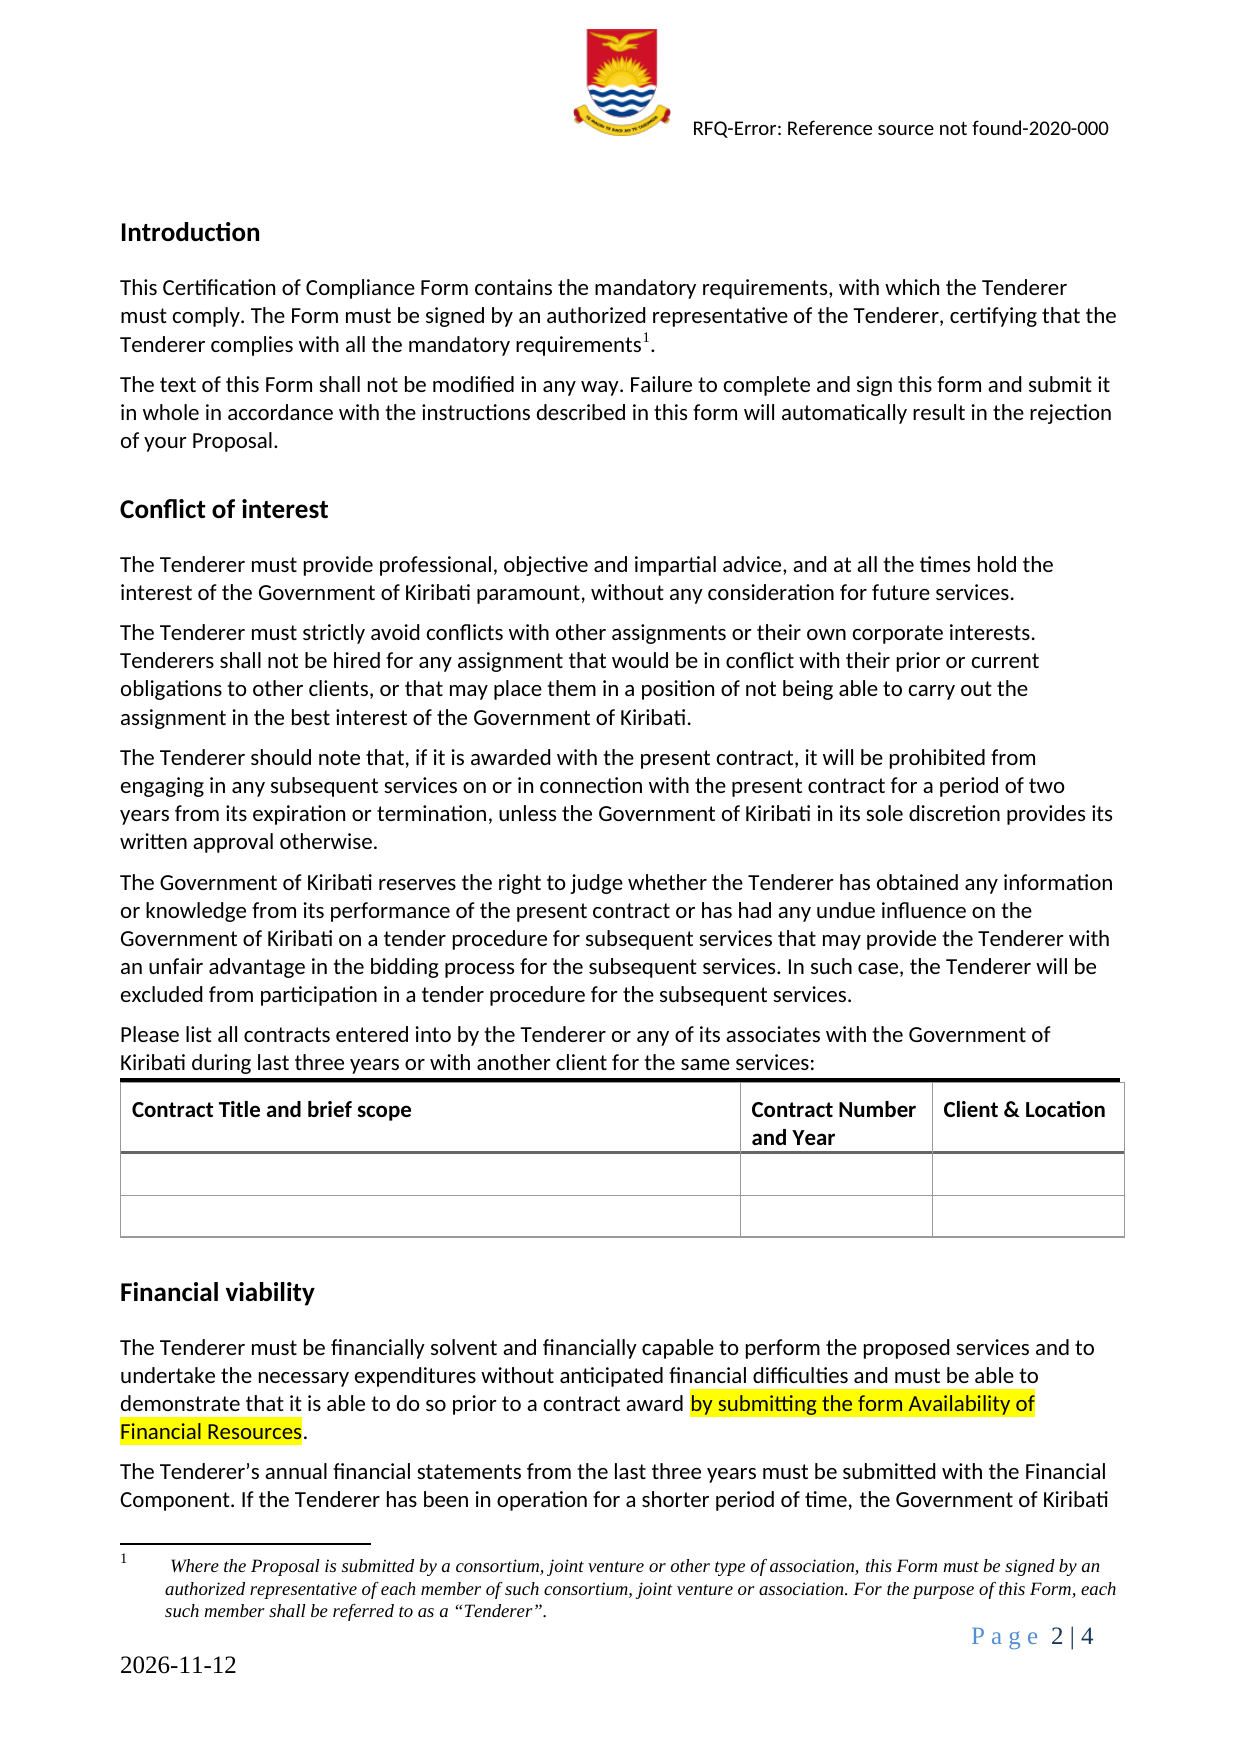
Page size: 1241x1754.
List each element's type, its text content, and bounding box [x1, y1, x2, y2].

text The Tenderer must be financially solvent and financially capable to perform the proposed services and to undertake the necessary expenditures without anticipated financial difficulties and must be able to demonstrate that it is able to do so prior to a contract award by submitting the form Availability of Financial Resources. [120, 1333, 1120, 1445]
table_header Contract Title and brief scope [121, 1083, 740, 1151]
picture [573, 29, 671, 136]
text The text of this Form shall not be modified in any way. Failure to complete and sign this form and submit it in whole in accordance with the instructions described in this form will automatically result in the rejection of your Proposal. [120, 370, 1120, 454]
text The Government of Kiribati reserves the right to judge whether the Tenderer has obtained any information or knowledge from its performance of the present contract or has had any undue influence on the Government of Kiribati on a tender procedure for subsequent services that may provide the Tenderer with an unfair advantage in the bidding process for the subsequent services. In such case, the Tenderer will be excluded from participation in a tender procedure for the subsequent services. [120, 868, 1120, 1008]
text The Tenderer must strictly avoid conflicts with other assignments or their own corporate interests. Tenderers shall not be hired for any assignment that would be in conflict with their prior or current obligations to other clients, or that may place them in a position of not being able to carry out the assignment in the best interest of the Government of Kiribati. [120, 618, 1120, 731]
table_cell [121, 1154, 740, 1195]
table_cell [933, 1196, 1124, 1236]
text The Tenderer should note that, if it is awarded with the present contract, it will be prohibited from engaging in any subsequent services on or in connection with the present contract for a period of two years from its expiration or termination, unless the Government of Kiribati in its sole discretion provides its written approval otherwise. [120, 743, 1120, 855]
subtitle Financial viability [120, 1275, 1120, 1308]
subtitle Conflict of interest [120, 492, 1120, 525]
subtitle Introduction [120, 215, 1120, 248]
table_header Client & Location [933, 1083, 1124, 1151]
table_header Contract Number and Year [741, 1083, 932, 1151]
table_cell [741, 1154, 932, 1195]
table_cell [741, 1196, 932, 1236]
text This Certification of Compliance Form contains the mandatory requirements, with which the Tenderer must comply. The Form must be signed by an authorized representative of the Tenderer, certifying that the Tenderer complies with all the mandatory requirements. [120, 273, 1120, 358]
text Please list all contracts entered into by the Tenderer or any of its associates with the Government of Kiribati during last three years or with another client for the same services: [120, 1020, 1120, 1078]
text The Tenderer must provide professional, objective and impartial advice, and at all the times hold the interest of the Government of Kiribati paramount, without any consideration for future services. [120, 550, 1120, 606]
table_cell [933, 1154, 1124, 1195]
table_cell [121, 1196, 740, 1236]
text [120, 1457, 1120, 1513]
